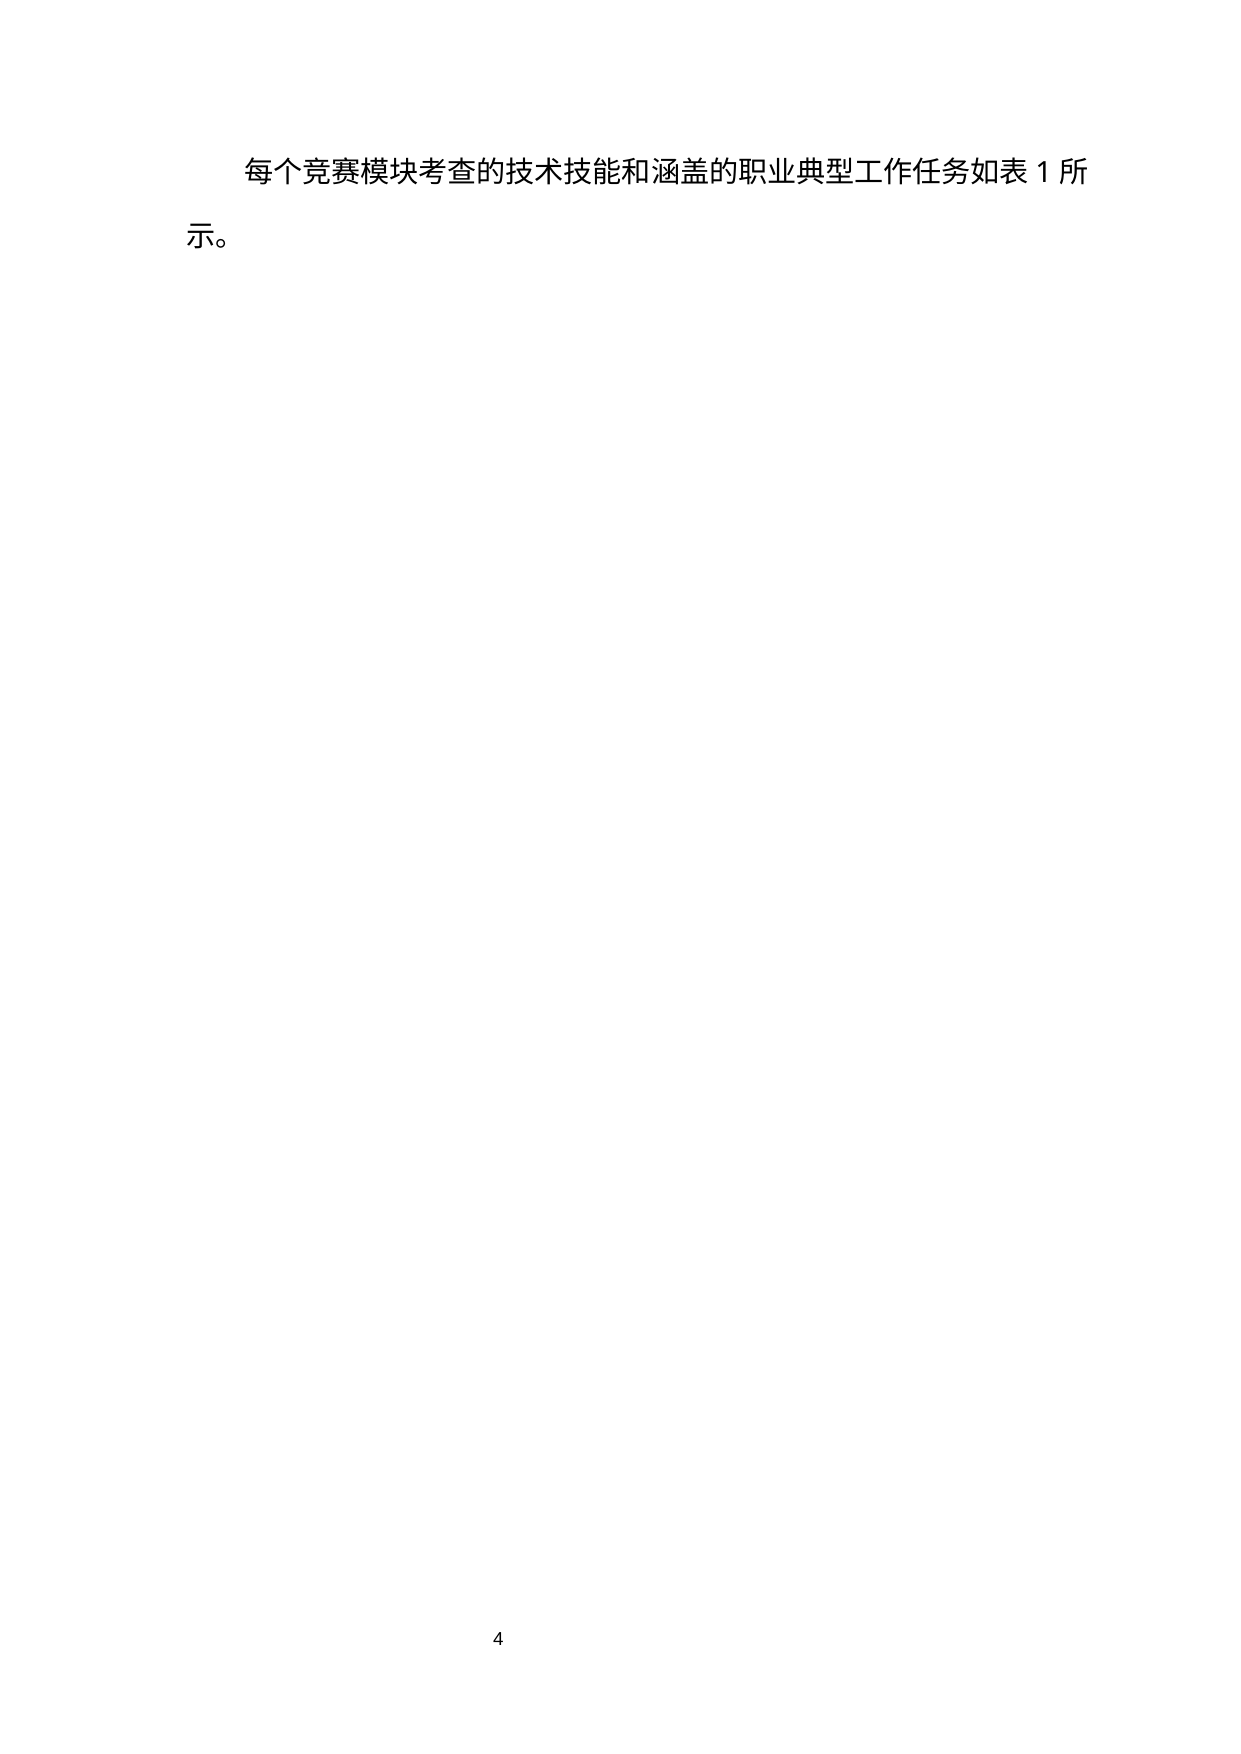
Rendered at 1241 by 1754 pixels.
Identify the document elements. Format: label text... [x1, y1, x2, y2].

text 每个竞赛模块考查的技术技能和涵盖的职业典型工作任务如表 1 所示。 [186, 149, 1100, 255]
